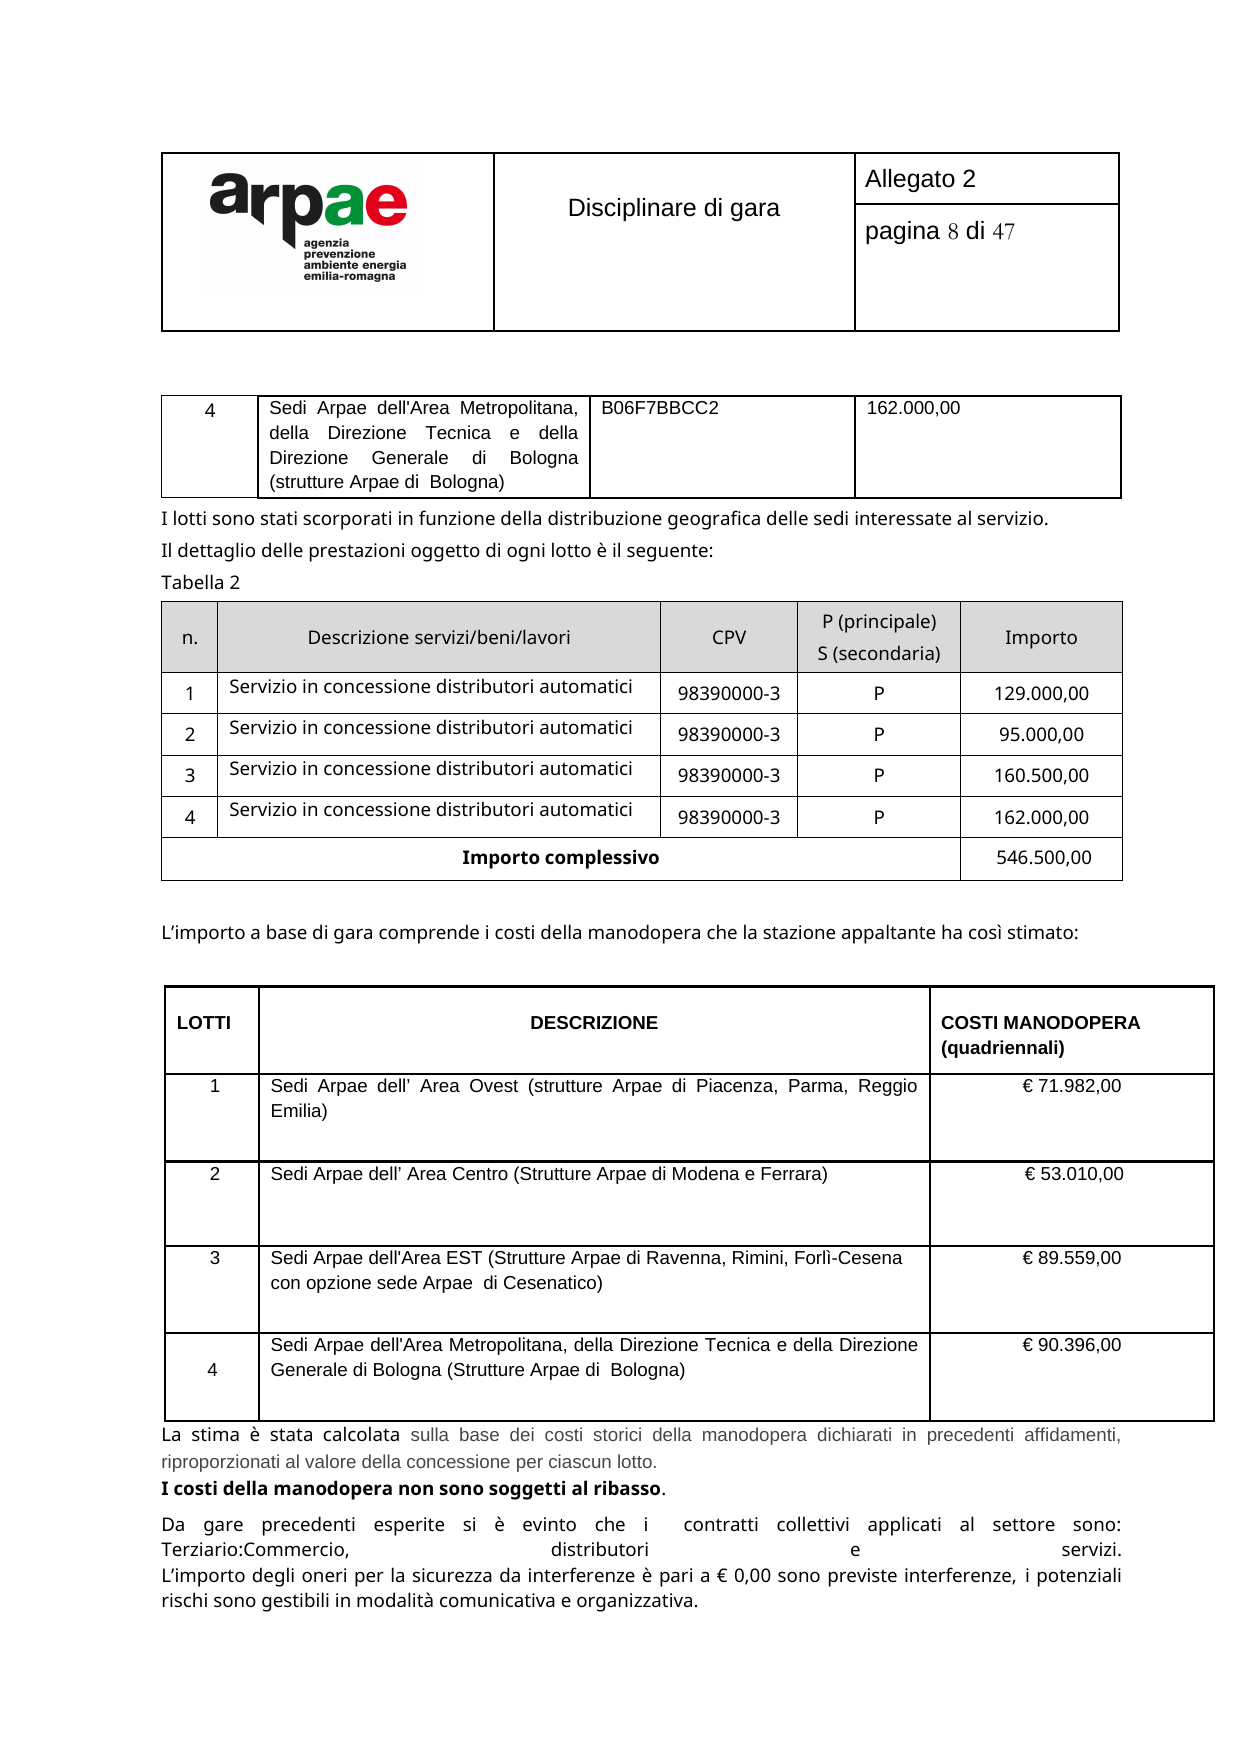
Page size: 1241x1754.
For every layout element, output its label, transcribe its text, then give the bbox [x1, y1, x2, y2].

table_cell € 53.010,00 [931, 1163, 1213, 1245]
table_cell P [798, 756, 960, 796]
table_cell Sedi Arpae dell'Area Metropolitana, della Direzione Tecnica e della Direzione Generale di Bologna (strutture Arpae di Bologna) [259, 397, 589, 497]
table_cell 3 [162, 756, 217, 796]
table_cell Sedi Arpae dell’ Area Centro (Strutture Arpae di Modena e Ferrara) [260, 1163, 929, 1245]
text I costi della manodopera non sono soggetti al ribasso. [161, 1475, 1122, 1501]
table_header DESCRIZIONE [260, 988, 929, 1073]
table_header n. [162, 602, 217, 672]
table_cell Servizio in concessione distributori automatici [218, 756, 660, 796]
text Il dettaglio delle prestazioni oggetto di ogni lotto è il seguente: [161, 537, 1122, 563]
table_cell 546.500,00 [961, 838, 1122, 880]
table_cell P [798, 797, 960, 837]
table_cell 4 [162, 797, 217, 837]
table_cell 98390000-3 [661, 714, 797, 754]
table_cell € 90.396,00 [931, 1334, 1213, 1420]
table_cell 2 [162, 714, 217, 754]
text Da gare precedenti esperite si è evinto che i contratti collettivi applicati al settore sono: Terziario:Commercio, distributori e servizi. L’importo degli oneri per la sicurezza da interferenze è pari a € 0,00 sono previste interferenze, i potenziali rischi sono gestibili in modalità comunicativa e organizzativa. [161, 1511, 1122, 1613]
table_cell 1 [162, 673, 217, 713]
table_cell € 71.982,00 [931, 1075, 1213, 1160]
table_header Descrizione servizi/beni/lavori [218, 602, 660, 672]
text I lotti sono stati scorporati in funzione della distribuzione geografica delle sedi interessate al servizio. [161, 505, 1122, 531]
table_cell 129.000,00 [961, 673, 1122, 713]
table_cell 3 [166, 1247, 258, 1332]
text L’importo a base di gara comprende i costi della manodopera che la stazione appaltante ha così stimato: [161, 919, 1121, 945]
text Tabella 2 [161, 569, 1122, 594]
table_cell Servizio in concessione distributori automatici [218, 714, 660, 754]
table_cell 2 [166, 1163, 258, 1245]
table_cell 98390000-3 [661, 756, 797, 796]
table_header P (principale) S (secondaria) [798, 602, 960, 672]
table_header CPV [661, 602, 797, 672]
table_header LOTTI [166, 988, 258, 1073]
table_cell 162.000,00 [961, 797, 1122, 837]
table_cell 95.000,00 [961, 714, 1122, 754]
table_cell Sedi Arpae dell’ Area Ovest (strutture Arpae di Piacenza, Parma, Reggio Emilia) [260, 1075, 929, 1160]
table_cell 160.500,00 [961, 756, 1122, 796]
table_cell Servizio in concessione distributori automatici [218, 797, 660, 837]
table_cell P [798, 714, 960, 754]
table_cell Importo complessivo [162, 838, 960, 880]
table_cell 4 [162, 396, 257, 497]
table_cell 162.000,00 [856, 397, 1120, 497]
table_cell 98390000-3 [661, 673, 797, 713]
table_cell 4 [166, 1334, 258, 1420]
table_cell B06F7BBCC2 [591, 397, 854, 497]
table_cell 1 [166, 1075, 258, 1160]
table_cell € 89.559,00 [931, 1247, 1213, 1332]
table_header COSTI MANODOPERA (quadriennali) [931, 988, 1213, 1073]
table_cell 98390000-3 [661, 797, 797, 837]
table_cell P [798, 673, 960, 713]
table_cell Servizio in concessione distributori automatici [218, 673, 660, 713]
table_cell Sedi Arpae dell'Area EST (Strutture Arpae di Ravenna, Rimini, Forlì-Cesena con opzione sede Arpae di Cesenatico) [260, 1247, 929, 1332]
text La stima è stata calcolata sulla base dei costi storici della manodopera dichiarati in precedenti affidamenti, riproporzionati al valore della concessione per ciascun lotto. [161, 1422, 1122, 1472]
picture [197, 159, 420, 296]
table_cell Sedi Arpae dell'Area Metropolitana, della Direzione Tecnica e della Direzione Generale di Bologna (Strutture Arpae di Bologna) [260, 1334, 929, 1420]
table_header Importo [961, 602, 1122, 672]
